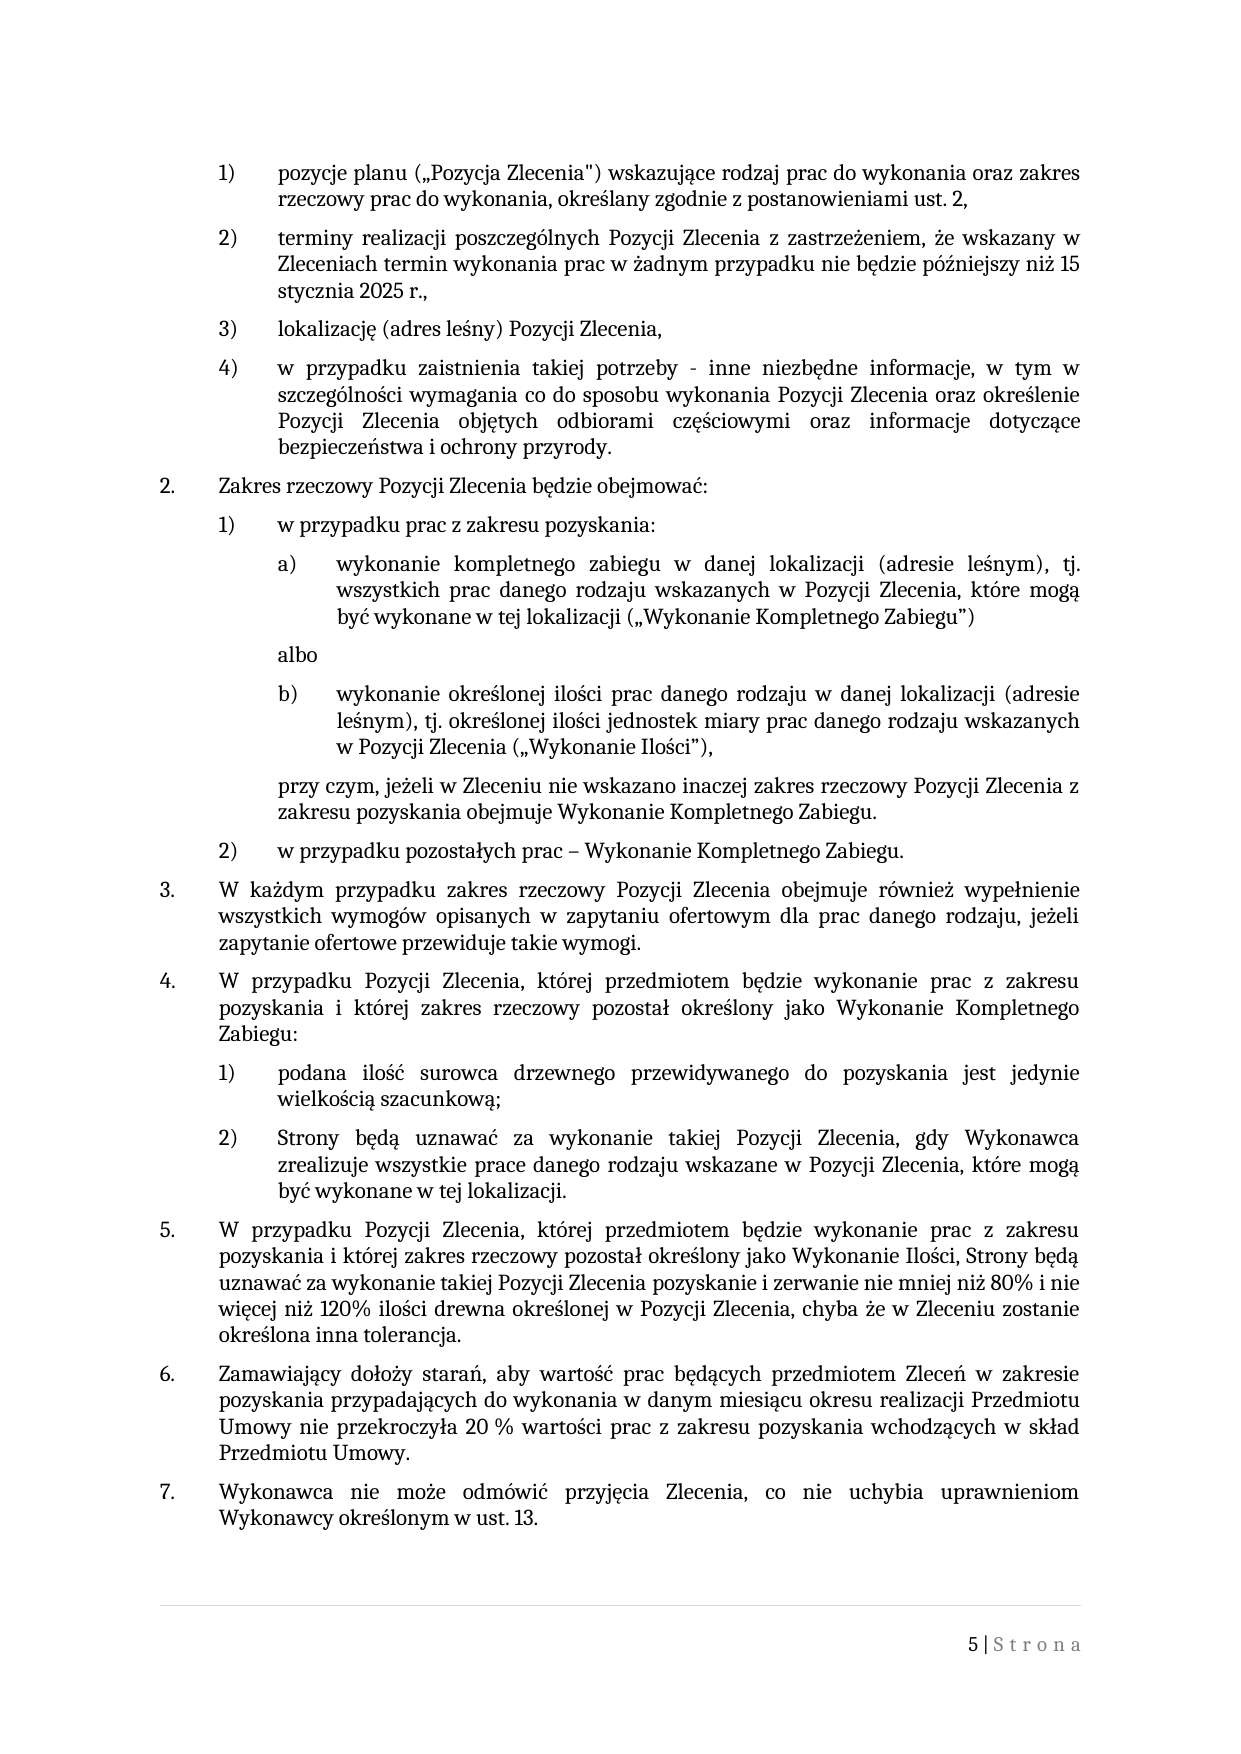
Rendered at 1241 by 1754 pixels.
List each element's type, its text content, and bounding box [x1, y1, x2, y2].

list W każdym przypadku zakres rzeczowy Pozycji Zlecenia obejmuje również wypełnienie wszystkich wymogów opisanych w zapytaniu ofertowym dla prac danego rodzaju, jeżeli zapytanie ofertowe przewiduje takie wymogi. [159, 877, 1081, 956]
list W przypadku Pozycji Zlecenia, której przedmiotem będzie wykonanie prac z zakresu pozyskania i której zakres rzeczowy pozostał określony jako Wykonanie Kompletnego Zabiegu: [159, 968, 1081, 1047]
list podana ilość surowca drzewnego przewidywanego do pozyskania jest jedynie wielkością szacunkową; [218, 1060, 1081, 1113]
text albo [278, 642, 1081, 669]
list w przypadku prac z zakresu pozyskania: [218, 512, 1081, 538]
text przy czym, jeżeli w Zleceniu nie wskazano inaczej zakres rzeczowy Pozycji Zlecenia z zakresu pozyskania obejmuje Wykonanie Kompletnego Zabiegu. [278, 773, 1081, 825]
list Strony będą uznawać za wykonanie takiej Pozycji Zlecenia, gdy Wykonawca zrealizuje wszystkie prace danego rodzaju wskazane w Pozycji Zlecenia, które mogą być wykonane w tej lokalizacji. [218, 1125, 1081, 1204]
list Wykonawca nie może odmówić przyjęcia Zlecenia, co nie uchybia uprawnieniom Wykonawcy określonym w ust. 13. [159, 1479, 1081, 1532]
list terminy realizacji poszczególnych Pozycji Zlecenia z zastrzeżeniem, że wskazany w Zleceniach termin wykonania prac w żadnym przypadku nie będzie późniejszy niż 15 stycznia 2025 r., [218, 225, 1081, 304]
list pozycje planu („Pozycja Zlecenia") wskazujące rodzaj prac do wykonania oraz zakres rzeczowy prac do wykonania, określany zgodnie z postanowieniami ust. 2, [218, 159, 1081, 212]
list wykonanie kompletnego zabiegu w danej lokalizacji (adresie leśnym), tj. wszystkich prac danego rodzaju wskazanych w Pozycji Zlecenia, które mogą być wykonane w tej lokalizacji („Wykonanie Kompletnego Zabiegu”) [278, 551, 1081, 630]
list w przypadku zaistnienia takiej potrzeby - inne niezbędne informacje, w tym w szczególności wymagania co do sposobu wykonania Pozycji Zlecenia oraz określenie Pozycji Zlecenia objętych odbiorami częściowymi oraz informacje dotyczące bezpieczeństwa i ochrony przyrody. [218, 355, 1081, 461]
list W przypadku Pozycji Zlecenia, której przedmiotem będzie wykonanie prac z zakresu pozyskania i której zakres rzeczowy pozostał określony jako Wykonanie Ilości, Strony będą uznawać za wykonanie takiej Pozycji Zlecenia pozyskanie i zerwanie nie mniej niż 80% i nie więcej niż 120% ilości drewna określonej w Pozycji Zlecenia, chyba że w Zleceniu zostanie określona inna tolerancja. [159, 1217, 1081, 1348]
list Zamawiający dołoży starań, aby wartość prac będących przedmiotem Zleceń w zakresie pozyskania przypadających do wykonania w danym miesiącu okresu realizacji Przedmiotu Umowy nie przekroczyła 20 % wartości prac z zakresu pozyskania wchodzących w skład Przedmiotu Umowy. [159, 1361, 1081, 1466]
list lokalizację (adres leśny) Pozycji Zlecenia, [218, 316, 1081, 343]
list wykonanie określonej ilości prac danego rodzaju w danej lokalizacji (adresie leśnym), tj. określonej ilości jednostek miary prac danego rodzaju wskazanych w Pozycji Zlecenia („Wykonanie Ilości”), [278, 681, 1081, 760]
list Zakres rzeczowy Pozycji Zlecenia będzie obejmować: [159, 473, 1081, 499]
list w przypadku pozostałych prac – Wykonanie Kompletnego Zabiegu. [218, 838, 1081, 864]
